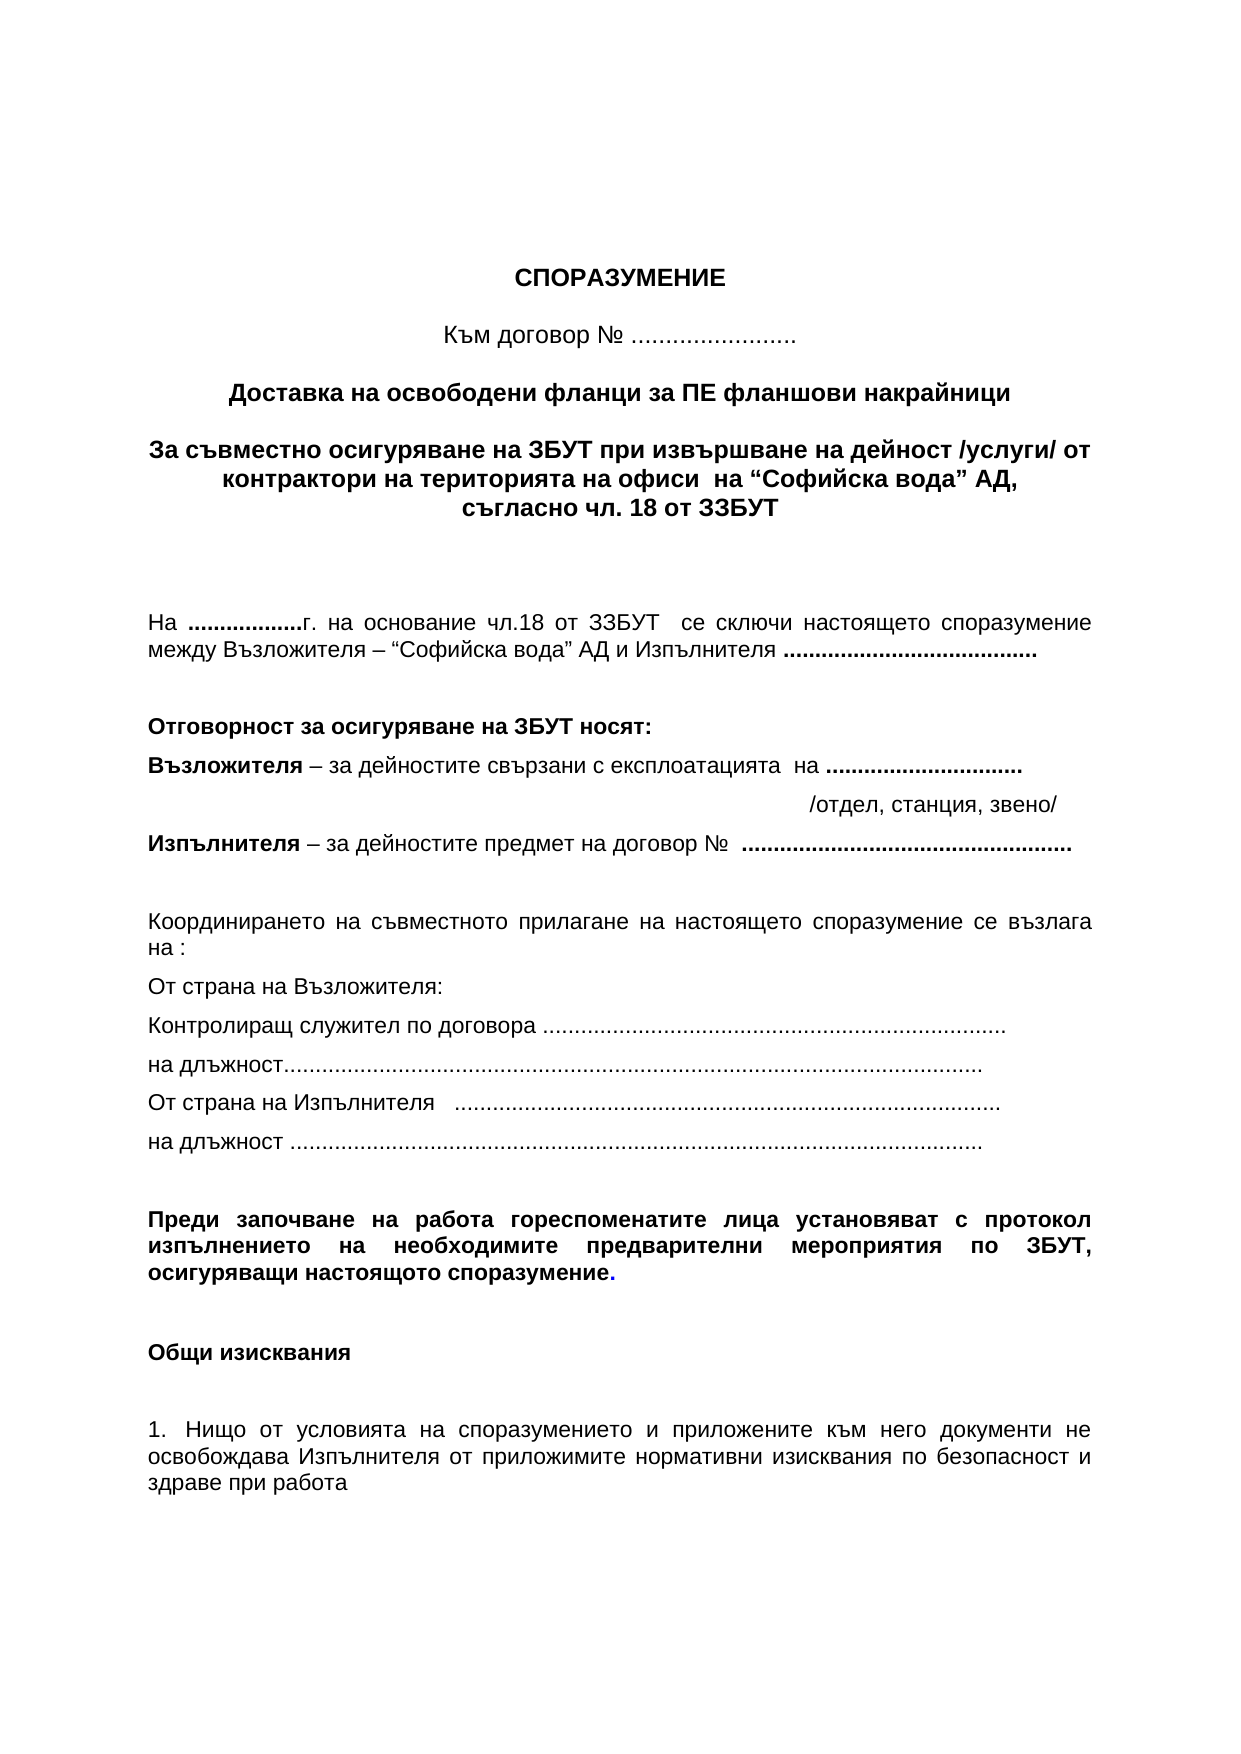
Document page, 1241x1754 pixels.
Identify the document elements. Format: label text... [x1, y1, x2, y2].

text От страна на Изпълнителя ...................................................................................... [148, 1089, 1092, 1116]
text За съвместно осигуряване на ЗБУТ при извършване на дейност /услуги/ от контрактори на територията на офиси на “Софийска вода” АД, [148, 435, 1092, 493]
text на длъжност ............................................................................................................. [148, 1128, 1092, 1154]
title СПОРАЗУМЕНИЕ [148, 263, 1092, 291]
text на длъжност.............................................................................................................. [148, 1051, 1092, 1077]
text На ..................г. на основание чл.18 от ЗЗБУТ се сключи настоящето споразумение между Възложителя – “Софийска вода” АД и Изпълнителя ........................................ [148, 609, 1092, 662]
text Преди започване на работа гореспоменатите лица установяват с протокол изпълнението на необходимите предварителни мероприятия по ЗБУТ, осигуряващи настоящото споразумение. [148, 1206, 1092, 1285]
text съгласно чл. 18 от ЗЗБУТ [148, 493, 1092, 521]
text Към договор № ........................ [148, 320, 1092, 349]
list Нищо от условията на споразумението и приложените към него документи не освобождава Изпълнителя от приложимите нормативни изисквания по безопасност и здраве при работа [148, 1416, 1092, 1496]
text Доставка на освободени фланци за ПЕ фланшови накрайници [148, 378, 1092, 406]
text Отговорност за осигуряване на ЗБУТ носят: [148, 713, 1092, 740]
text Контролиращ служител по договора ......................................................................... [148, 1012, 1092, 1038]
text Общи изисквания [148, 1339, 1092, 1365]
text /отдел, станция, звено/ [148, 791, 1092, 817]
text Координирането на съвместното прилагане на настоящето споразумение се възлага на : [148, 908, 1092, 960]
text От страна на Възложителя: [148, 973, 1092, 999]
text Изпълнителя – за дейностите предмет на договор № .................................................... [148, 830, 1092, 856]
text Възложителя – за дейностите свързани с експлоатацията на ............................... [148, 752, 1092, 778]
